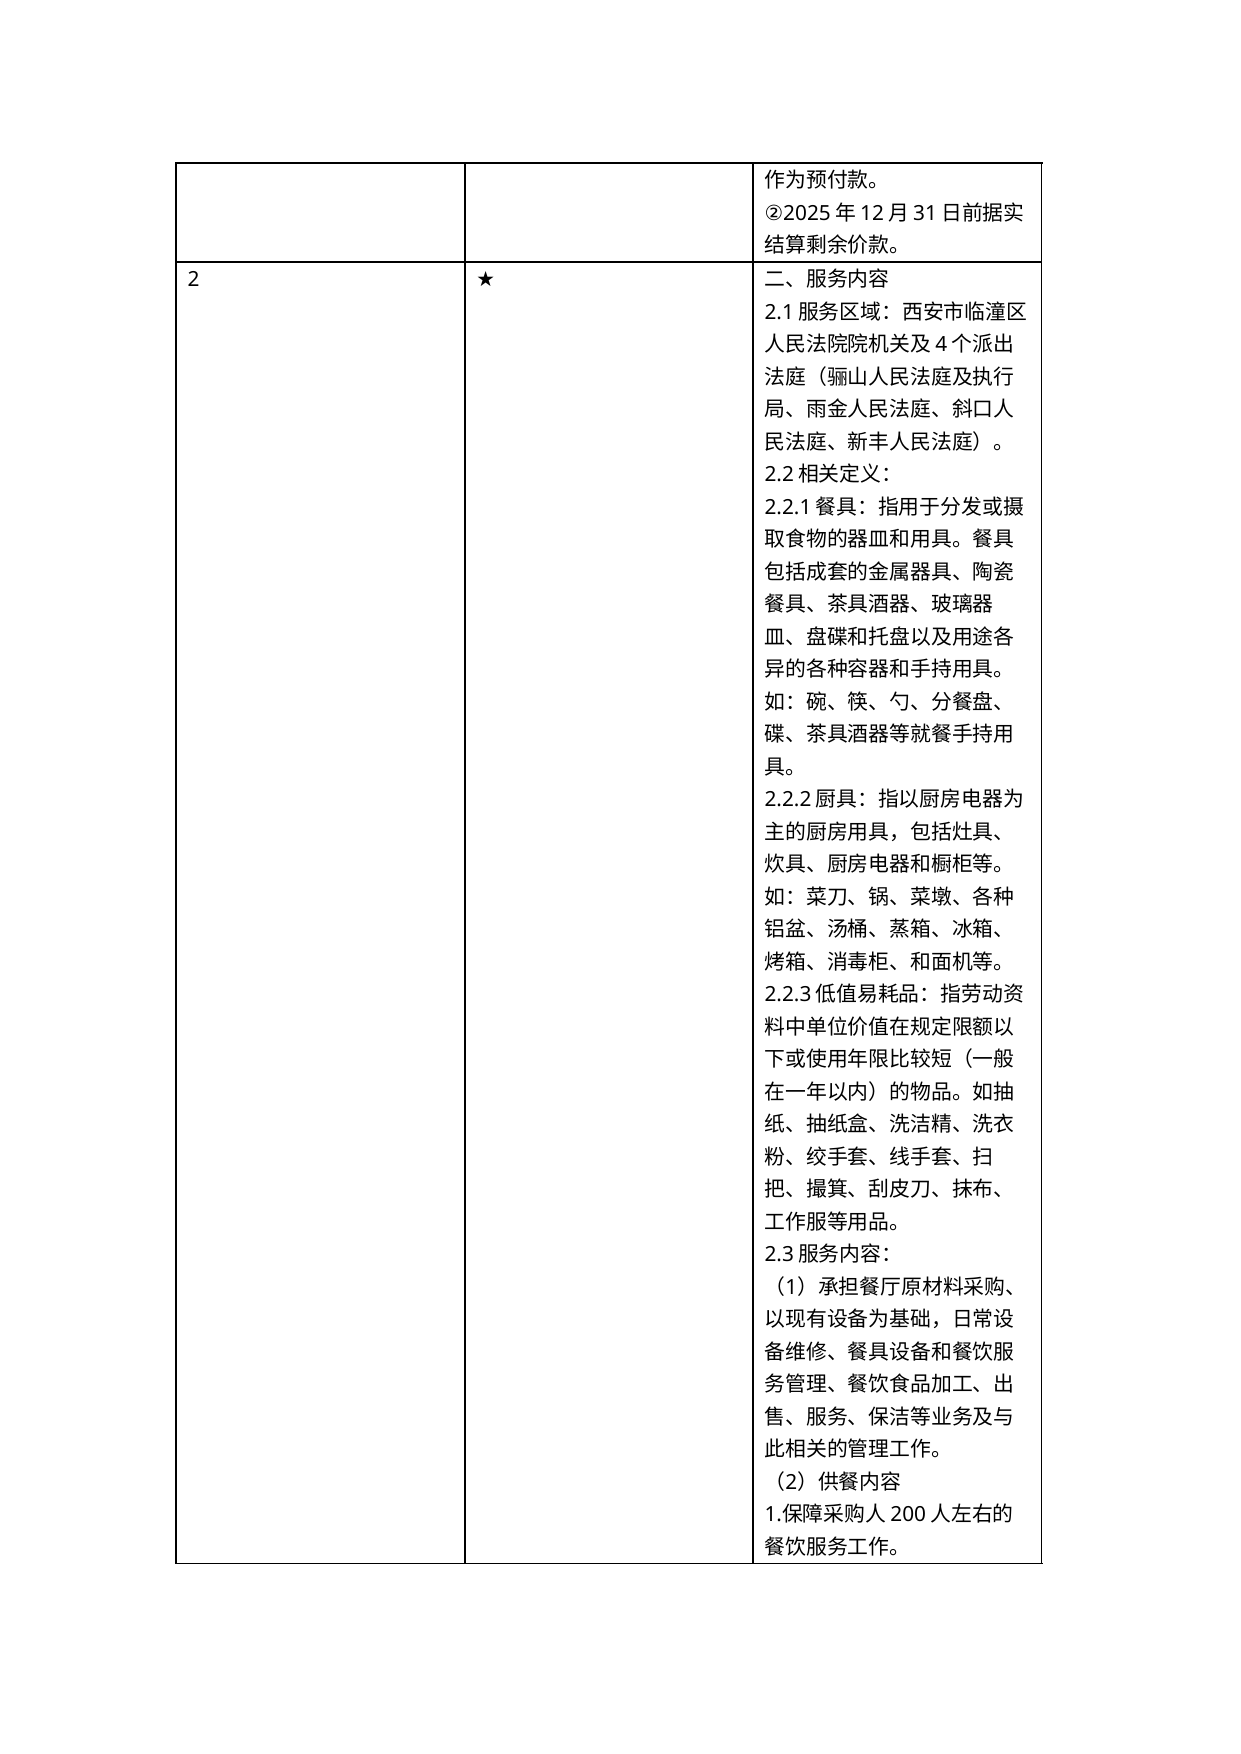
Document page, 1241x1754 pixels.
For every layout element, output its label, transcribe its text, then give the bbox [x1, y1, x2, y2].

table_cell ★ [466, 263, 752, 1563]
table_cell 2 [177, 263, 464, 1563]
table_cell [754, 164, 1041, 261]
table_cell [754, 263, 1041, 1563]
table_cell 1 [177, 164, 464, 261]
table_cell ★ [466, 164, 752, 261]
